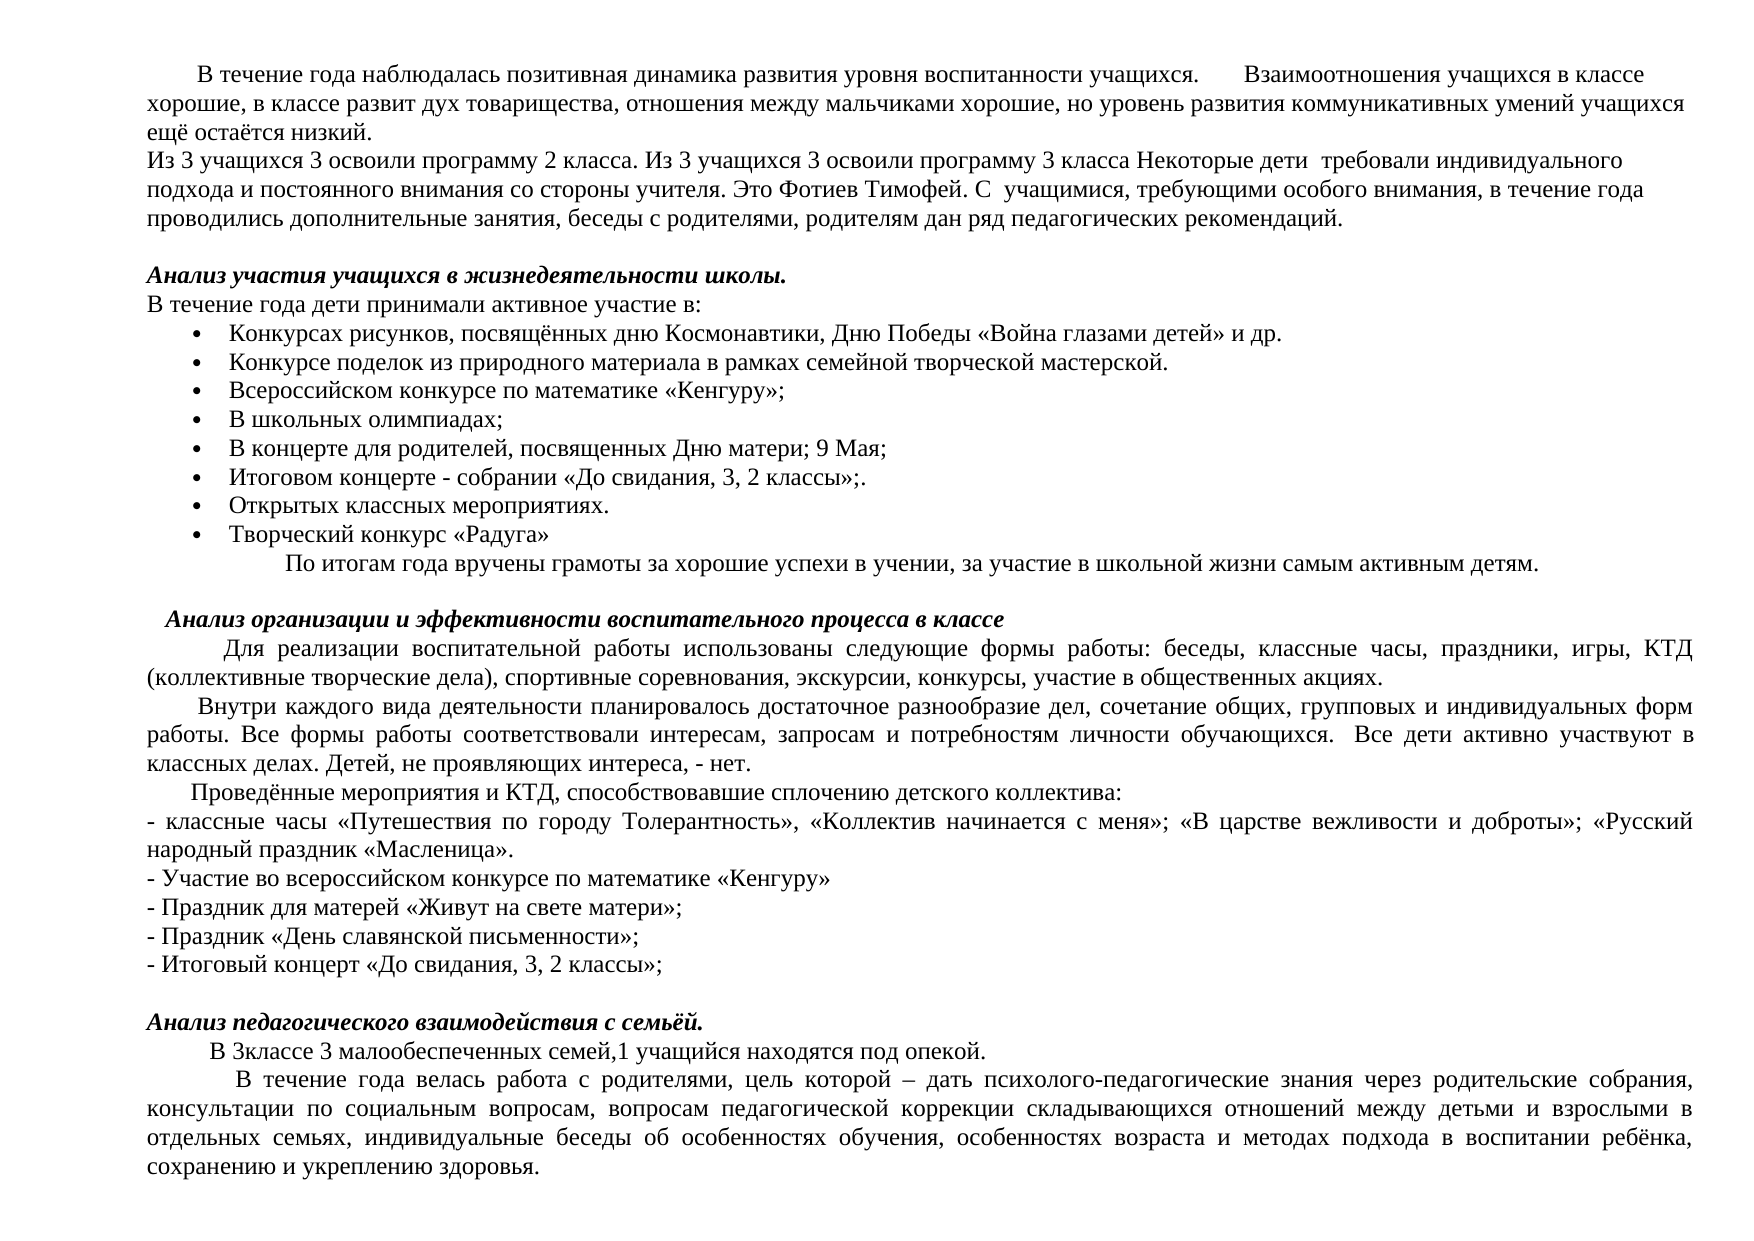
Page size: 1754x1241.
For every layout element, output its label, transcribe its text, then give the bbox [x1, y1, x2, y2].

text - Итоговый концерт «До свидания, 3, 2 классы»; [147, 949, 1695, 978]
list Всероссийском конкурсе по математике «Кенгуру»; [193, 375, 1695, 404]
text Анализ организации и эффективности воспитательного процесса в классе [147, 604, 1695, 633]
text Из 3 учащихся 3 освоили программу 2 класса. Из 3 учащихся 3 освоили программу 3 класса Некоторые дети требовали индивидуального подхода и постоянного внимания со стороны учителя. Это Фотиев Тимофей. С учащимися, требующими особого внимания, в течение года проводились дополнительные занятия, беседы с родителями, родителям дан ряд педагогических рекомендаций. [147, 145, 1695, 232]
text - Праздник для матерей «Живут на свете матери»; [147, 892, 1695, 921]
list Открытых классных мероприятиях. [193, 490, 1695, 519]
text Анализ участия учащихся в жизнедеятельности школы. [147, 260, 1695, 289]
text В 3классе 3 малообеспеченных семей,1 учащийся находятся под опекой. [147, 1036, 1695, 1064]
text В течение года дети принимали активное участие в: [147, 289, 1695, 318]
text Внутри каждого вида деятельности планировалось достаточное разнообразие дел, сочетание общих, групповых и индивидуальных форм работы. Все формы работы соответствовали интересам, запросам и потребностям личности обучающихся. Все дети активно участвуют в классных делах. Детей, не проявляющих интереса, - нет. [147, 691, 1695, 777]
list В концерте для родителей, посвященных Дню матери; 9 Мая; [193, 433, 1695, 462]
text Проведённые мероприятия и КТД, способствовавшие сплочению детского коллектива: [147, 777, 1695, 806]
text Для реализации воспитательной работы использованы следующие формы работы: беседы, классные часы, праздники, игры, КТД (коллективные творческие дела), спортивные соревнования, экскурсии, конкурсы, участие в общественных акциях. [147, 633, 1695, 691]
text Анализ педагогического взаимодействия с семьёй. [147, 1007, 1695, 1036]
text По итогам года вручены грамоты за хорошие успехи в учении, за участие в школьной жизни самым активным детям. [153, 548, 1695, 577]
text - Участие во всероссийском конкурсе по математике «Кенгуру» [147, 863, 1695, 892]
list Конкурсе поделок из природного материала в рамках семейной творческой мастерской. [193, 347, 1695, 375]
text В течение года наблюдалась позитивная динамика развития уровня воспитанности учащихся. Взаимоотношения учащихся в классе хорошие, в классе развит дух товарищества, отношения между мальчиками хорошие, но уровень развития коммуникативных умений учащихся ещё остаётся низкий. [147, 59, 1695, 145]
list Конкурсах рисунков, посвящённых дню Космонавтики, Дню Победы «Война глазами детей» и др. [193, 318, 1695, 347]
text - классные часы «Путешествия по городу Толерантность», «Коллектив начинается с меня»; «В царстве вежливости и доброты»; «Русский народный праздник «Масленица». [147, 806, 1695, 863]
list Итоговом концерте - собрании «До свидания, 3, 2 классы»;. [193, 462, 1695, 490]
list Творческий конкурс «Радуга» [193, 519, 1695, 548]
text - Праздник «День славянской письменности»; [147, 921, 1695, 949]
list В школьных олимпиадах; [193, 404, 1695, 433]
text В течение года велась работа с родителями, цель которой – дать психолого-педагогические знания через родительские собрания, консультации по социальным вопросам, вопросам педагогической коррекции складывающихся отношений между детьми и взрослыми в отдельных семьях, индивидуальные беседы об особенностях обучения, особенностях возраста и методах подхода в воспитании ребёнка, сохранению и укреплению здоровья. [147, 1064, 1695, 1179]
